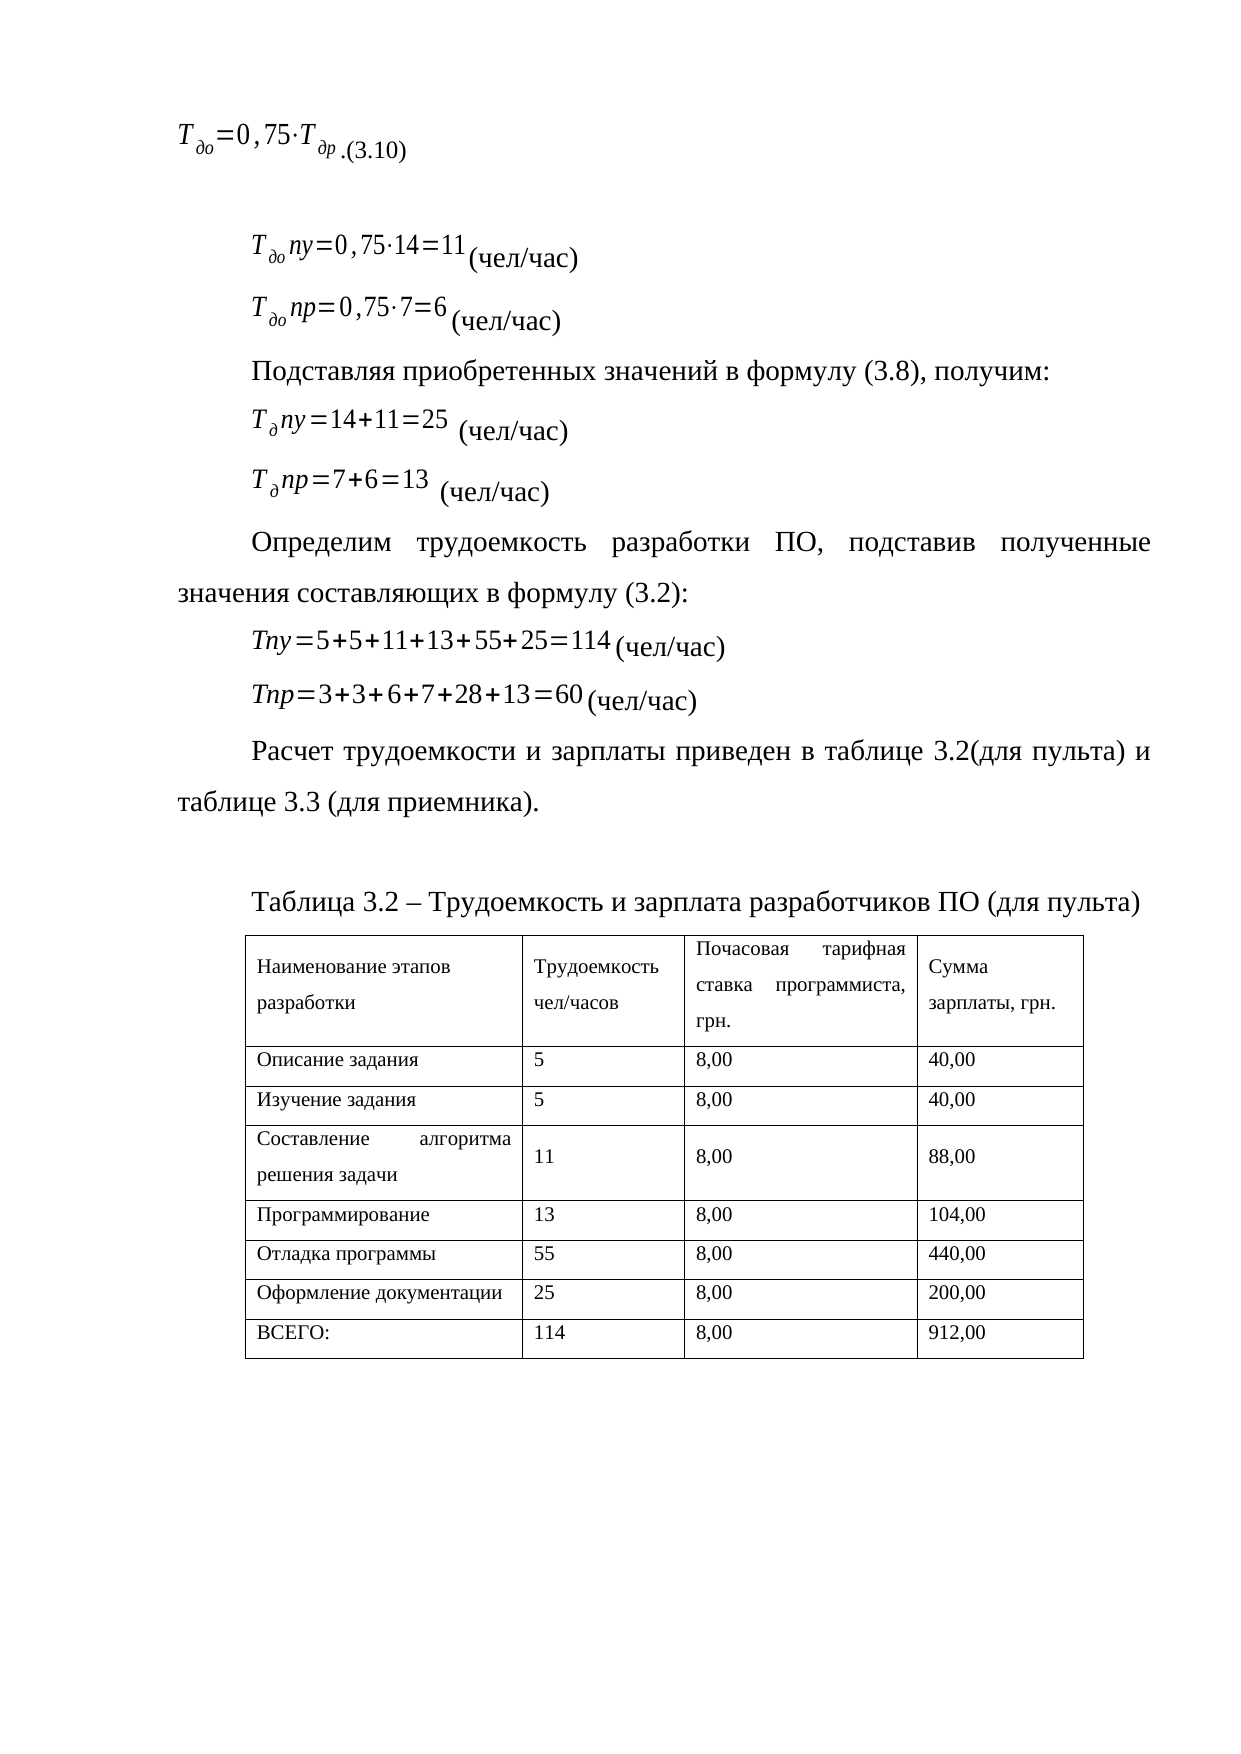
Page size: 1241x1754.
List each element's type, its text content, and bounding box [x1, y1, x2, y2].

table_cell ВСЕГО: [246, 1320, 522, 1358]
table_cell 40,00 [918, 1087, 1083, 1125]
text Определим трудоемкость разработки ПО, подставив полученные значения составляющих в формулу (3.2): [177, 524, 1152, 608]
table_cell Программирование [246, 1201, 522, 1240]
table_cell 8,00 [685, 1126, 917, 1200]
table_cell 8,00 [685, 1241, 917, 1279]
table_cell Отладка программы [246, 1241, 522, 1279]
list (чел/час) [177, 403, 1152, 447]
table_cell 8,00 [685, 1087, 917, 1125]
table_cell 5 [523, 1087, 684, 1125]
text Расчет трудоемкости и зарплаты приведен в таблице 3.2(для пульта) и таблице 3.3 (для приемника). [177, 733, 1152, 817]
table_cell Оформление документации [246, 1280, 522, 1318]
table_cell 40,00 [918, 1047, 1083, 1086]
table_cell Описание задания [246, 1047, 522, 1086]
table_cell 8,00 [685, 1201, 917, 1240]
table_header Наименование этапов разработки [246, 936, 522, 1046]
table_cell Составление алгоритма решения задачи [246, 1126, 522, 1200]
list (чел/час) [177, 229, 1152, 274]
text Таблица 3.2 – Трудоемкость и зарплата разработчиков ПО (для пульта) [177, 884, 1152, 918]
table_cell 200,00 [918, 1280, 1083, 1318]
table_cell 440,00 [918, 1241, 1083, 1279]
table_cell 55 [523, 1241, 684, 1279]
table_cell 104,00 [918, 1201, 1083, 1240]
table_cell 8,00 [685, 1047, 917, 1086]
table_cell 5 [523, 1047, 684, 1086]
table_cell 25 [523, 1280, 684, 1318]
table_cell 8,00 [685, 1280, 917, 1318]
list (чел/час) [177, 625, 1152, 662]
table_cell 8,00 [685, 1320, 917, 1358]
table_header Почасовая тарифная ставка программиста, грн. [685, 936, 917, 1046]
list (чел/час) [177, 679, 1152, 717]
list (чел/час) [177, 464, 1152, 508]
table_cell 13 [523, 1201, 684, 1240]
table_cell 114 [523, 1320, 684, 1358]
table_cell 11 [523, 1126, 684, 1200]
table_header Трудоемкость чел/часов [523, 936, 684, 1046]
table_cell Изучение задания [246, 1087, 522, 1125]
text Подставляя приобретенных значений в формулу (3.8), получим: [177, 353, 1152, 387]
list (чел/час) [177, 291, 1152, 336]
table_cell 912,00 [918, 1320, 1083, 1358]
table_header Сумма зарплаты, грн. [918, 936, 1083, 1046]
table_cell 88,00 [918, 1126, 1083, 1200]
